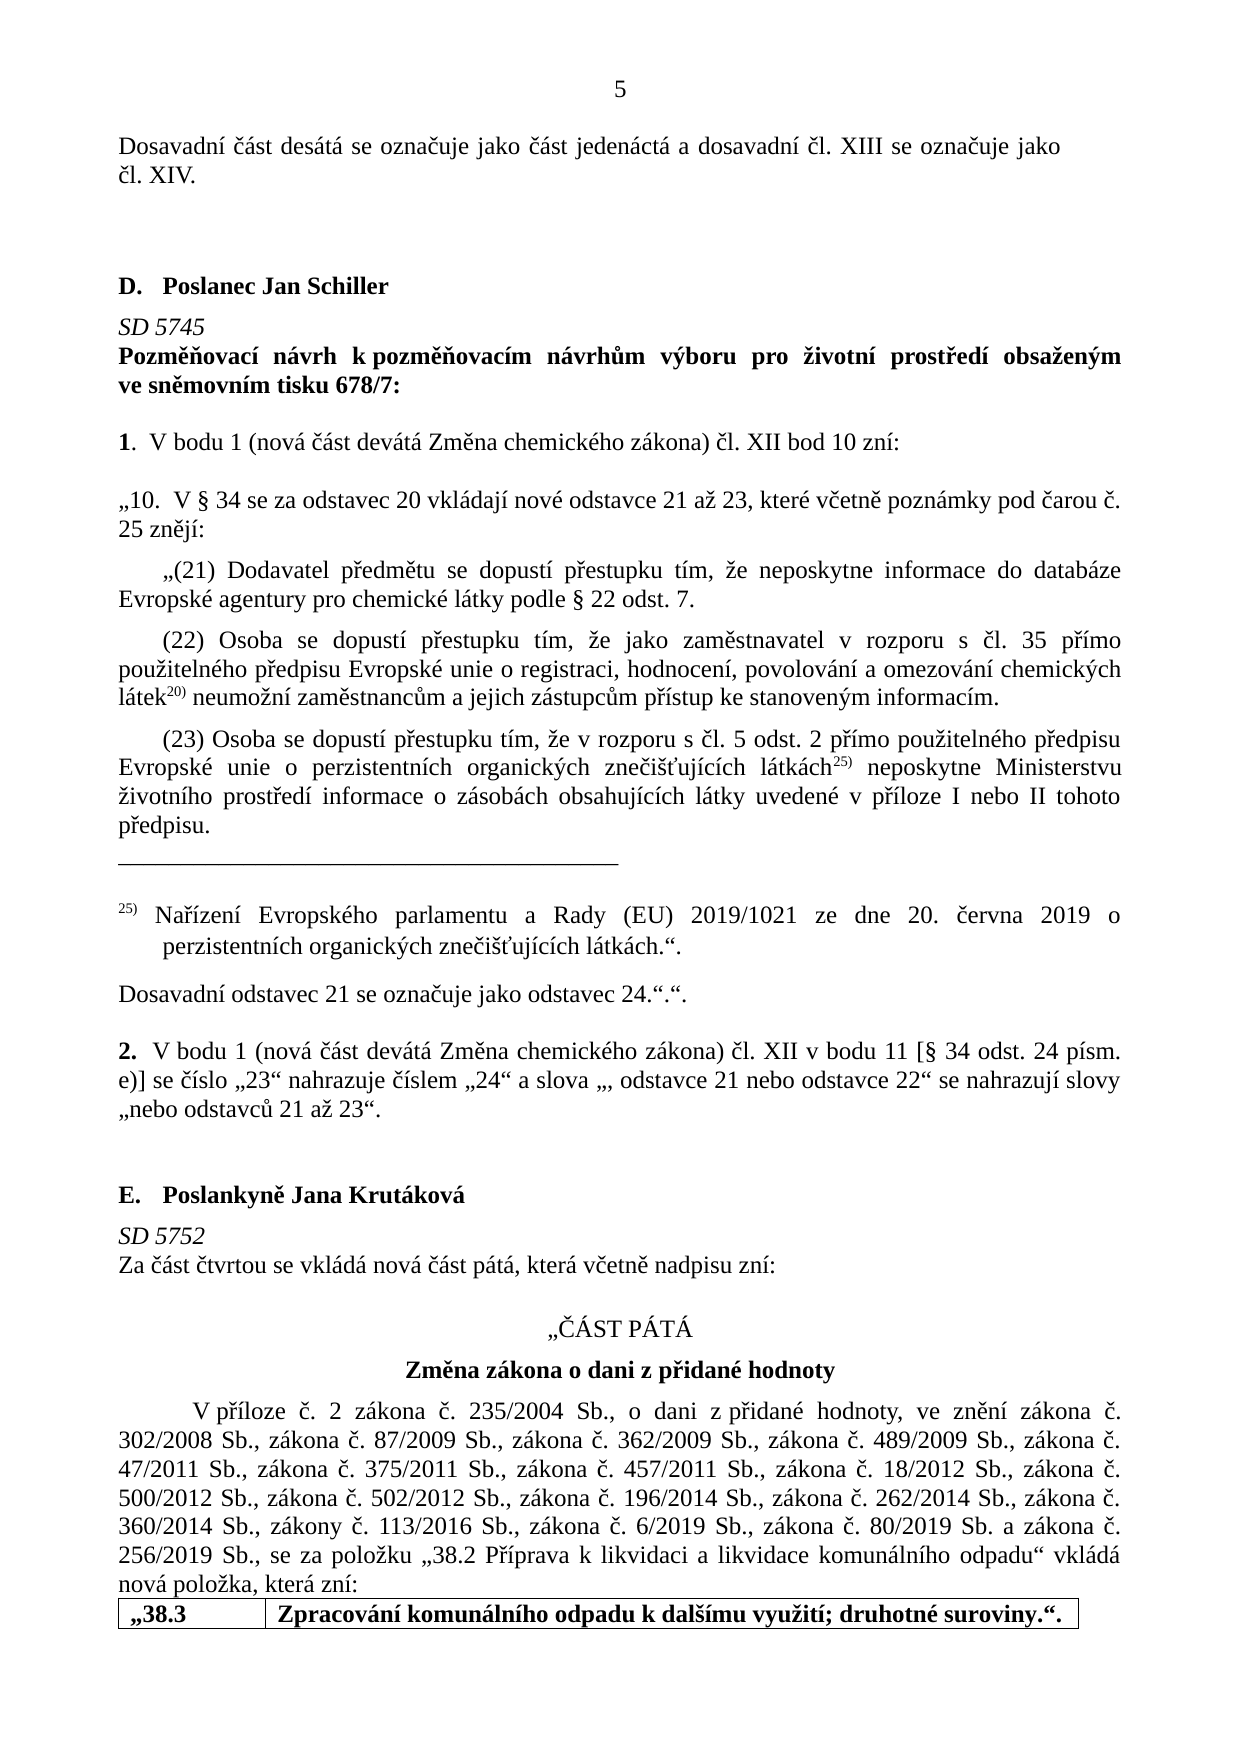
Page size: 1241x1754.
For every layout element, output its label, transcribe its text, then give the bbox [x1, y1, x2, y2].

text (22) Osoba se dopustí přestupku tím, že jako zaměstnavatel v rozporu s čl. 35 přímo použitelného předpisu Evropské unie o registraci, hodnocení, povolování a omezování chemických látek20) neumožní zaměstnancům a jejich zástupcům přístup ke stanoveným informacím. [118, 625, 1122, 711]
text V příloze č. 2 zákona č. 235/2004 Sb., o dani z přidané hodnoty, ve znění zákona č. 302/2008 Sb., zákona č. 87/2009 Sb., zákona č. 362/2009 Sb., zákona č. 489/2009 Sb., zákona č. 47/2011 Sb., zákona č. 375/2011 Sb., zákona č. 457/2011 Sb., zákona č. 18/2012 Sb., zákona č. 500/2012 Sb., zákona č. 502/2012 Sb., zákona č. 196/2014 Sb., zákona č. 262/2014 Sb., zákona č. 360/2014 Sb., zákony č. 113/2016 Sb., zákona č. 6/2019 Sb., zákona č. 80/2019 Sb. a zákona č. 256/2019 Sb., se za položku „38.2 Příprava k likvidaci a likvidace komunálního odpadu“ vkládá nová položka, která zní: [118, 1396, 1122, 1598]
list 25) Nařízení Evropského parlamentu a Rady (EU) 2019/1021 ze dne 20. června 2019 o perzistentních organických znečišťujících látkách.“. [118, 900, 1122, 960]
text „ČÁST PÁTÁ [118, 1314, 1122, 1343]
text Dosavadní část desátá se označuje jako část jedenáctá a dosavadní čl. XIII se označuje jako čl. XIV. [118, 131, 1062, 189]
text 1. V bodu 1 (nová část devátá Změna chemického zákona) čl. XII bod 10 zní: [118, 427, 1122, 456]
text „(21) Dodavatel předmětu se dopustí přestupku tím, že neposkytne informace do databáze Evropské agentury pro chemické látky podle § 22 odst. 7. [118, 555, 1122, 612]
text Dosavadní odstavec 21 se označuje jako odstavec 24.“.“. [118, 979, 1122, 1007]
text 2. V bodu 1 (nová část devátá Změna chemického zákona) čl. XII v bodu 11 [§ 34 odst. 24 písm. e)] se číslo „23“ nahrazuje číslem „24“ a slova „, odstavce 21 nebo odstavce 22“ se nahrazují slovy „nebo odstavců 21 až 23“. [118, 1036, 1122, 1122]
text SD 5752 [118, 1221, 1122, 1250]
list ________________________________________ [118, 839, 1122, 867]
table_header „38.3 [119, 1599, 265, 1627]
text Za část čtvrtou se vkládá nová část pátá, která včetně nadpisu zní: [118, 1250, 1122, 1279]
text SD 5745 [118, 312, 1122, 341]
table_header Zpracování komunálního odpadu k dalšímu využití; druhotné suroviny.“. [266, 1599, 1078, 1627]
text Poslanec Jan Schiller [118, 271, 1122, 300]
text Pozměňovací návrh k pozměňovacím návrhům výboru pro životní prostředí obsaženým ve sněmovním tisku 678/7: [118, 341, 1122, 399]
text (23) Osoba se dopustí přestupku tím, že v rozporu s čl. 5 odst. 2 přímo použitelného předpisu Evropské unie o perzistentních organických znečišťujících látkách25) neposkytne Ministerstvu životního prostředí informace o zásobách obsahujících látky uvedené v příloze I nebo II tohoto předpisu. [118, 724, 1122, 839]
text Změna zákona o dani z přidané hodnoty [118, 1355, 1122, 1384]
text „10. V § 34 se za odstavec 20 vkládají nové odstavce 21 až 23, které včetně poznámky pod čarou č. 25 znějí: [118, 485, 1122, 542]
text Poslankyně Jana Krutáková [118, 1180, 1122, 1209]
